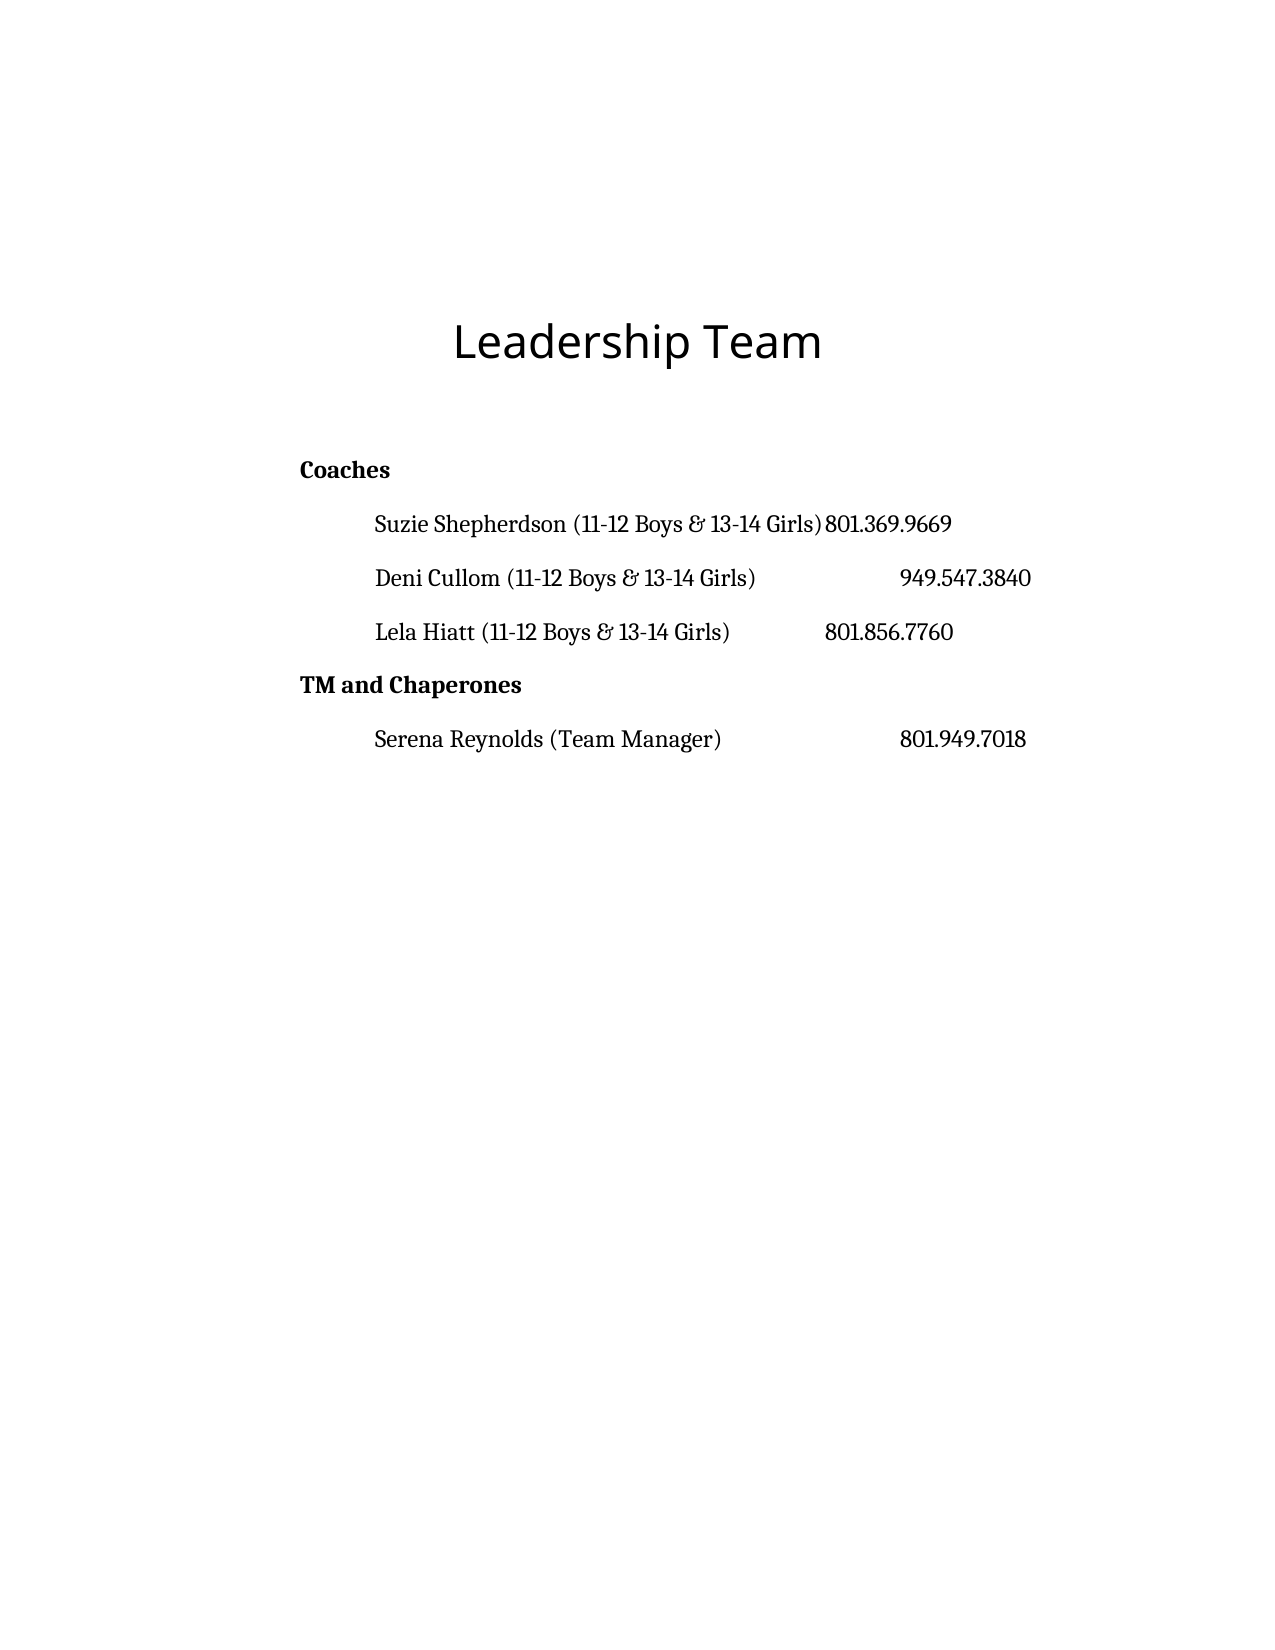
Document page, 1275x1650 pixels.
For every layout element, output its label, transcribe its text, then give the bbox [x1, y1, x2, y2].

text Leadership Team [150, 309, 1125, 372]
text Lela Hiatt (11-12 Boys & 13-14 Girls) 801.856.7760 [300, 617, 1125, 646]
text Serena Reynolds (Team Manager) 801.949.7018 [300, 725, 1125, 754]
text TM and Chaperones [300, 671, 1125, 700]
text Deni Cullom (11-12 Boys & 13-14 Girls) 949.547.3840 [300, 564, 1125, 592]
text Suzie Shepherdson (11-12 Boys & 13-14 Girls) 801.369.9669 [300, 510, 1125, 538]
text Coaches [300, 456, 1125, 485]
